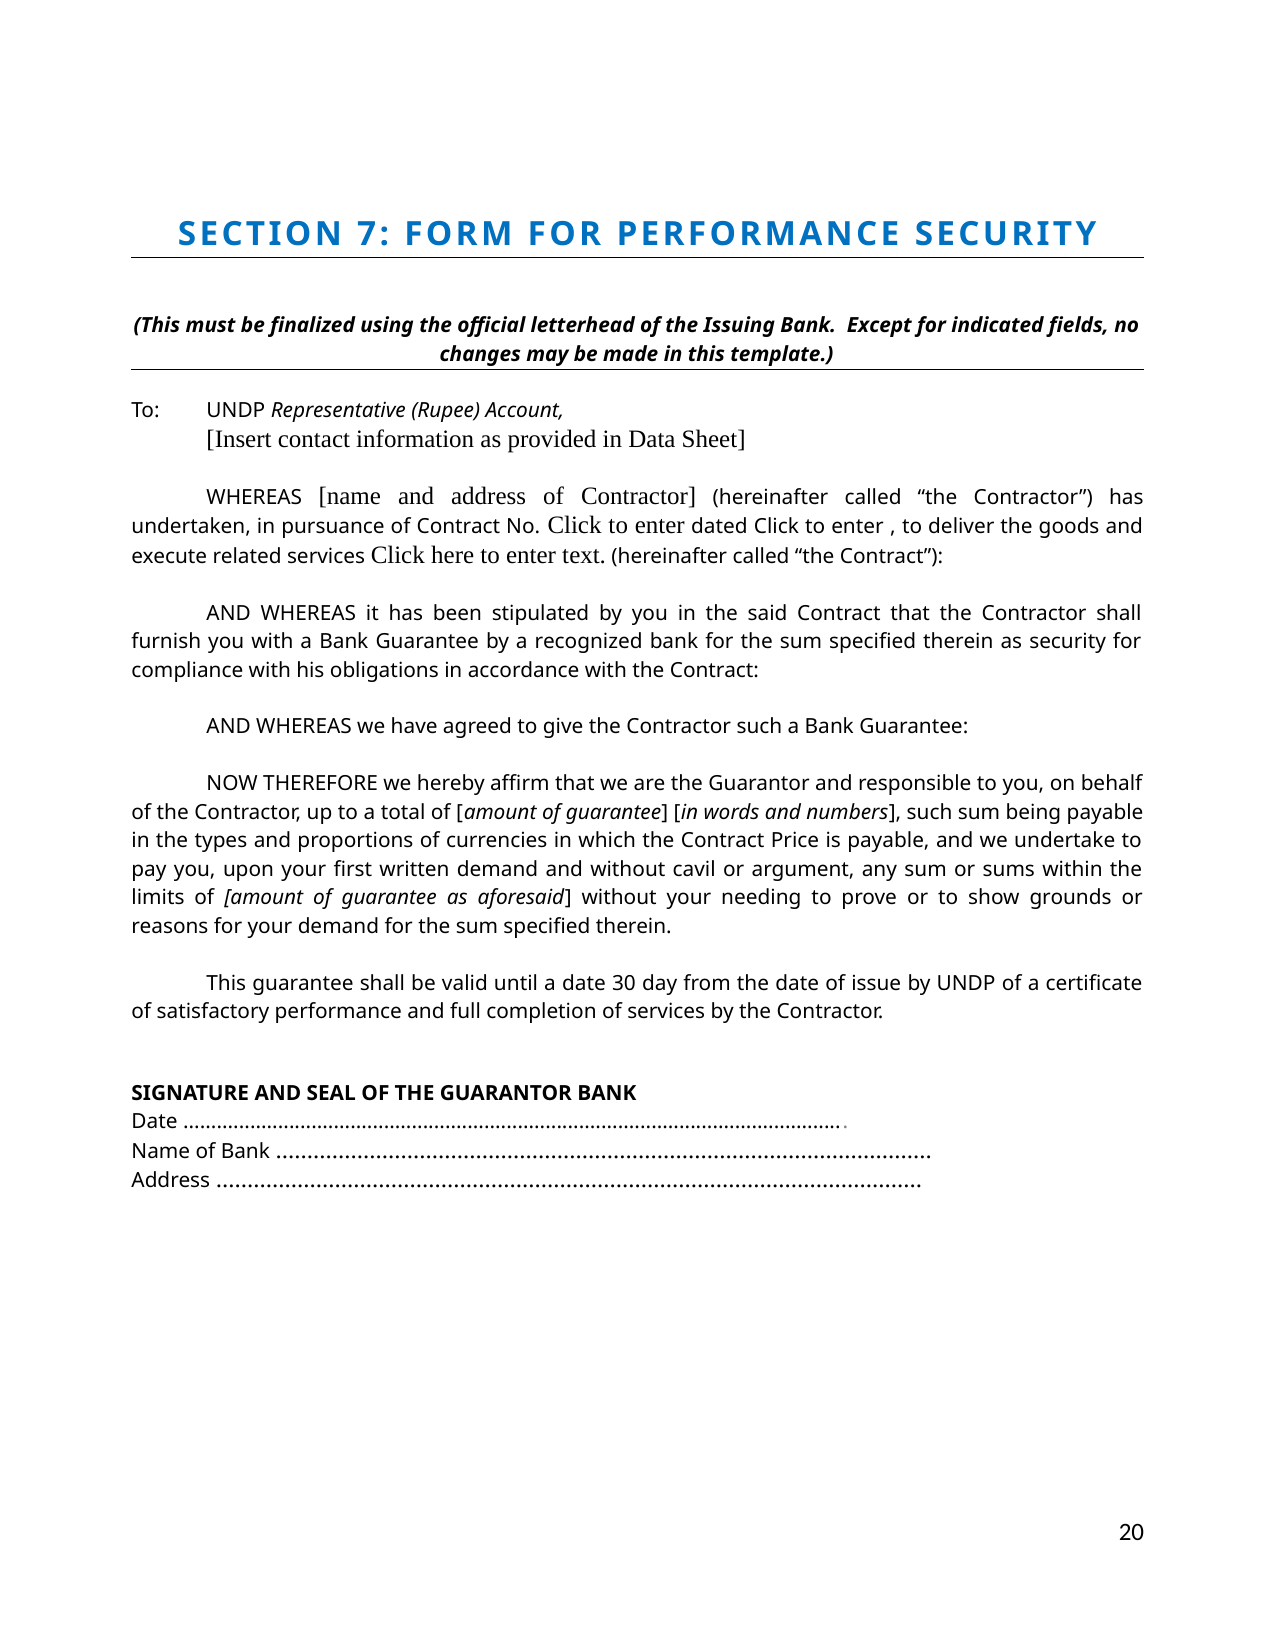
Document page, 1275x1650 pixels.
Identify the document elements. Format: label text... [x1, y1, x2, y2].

subtitle Section 7: Form for Performance Security [131, 210, 1144, 257]
text This guarantee shall be valid until a date 30 day from the date of issue by UNDP of a certificate of satisfactory performance and full completion of services by the Contractor. [131, 968, 1144, 1024]
subtitle SIGNATURE AND SEAL OF THE GUARANTOR BANK [131, 1078, 1144, 1106]
text To: UNDP Representative (Rupee) Account, [131, 395, 1144, 424]
text WHEREAS (hereinafter called “the Contractor”) has undertaken, in pursuance of Contract No. dated , to deliver the goods and execute related services (hereinafter called “the Contract”): [131, 481, 1144, 569]
text Date [131, 1106, 1144, 1135]
text AND WHEREAS we have agreed to give the Contractor such a Bank Guarantee: [131, 712, 1144, 740]
text AND WHEREAS it has been stipulated by you in the said Contract that the Contractor shall furnish you with a Bank Guarantee by a recognized bank for the sum specified therein as security for compliance with his obligations in accordance with the Contract: [131, 598, 1144, 683]
subtitle (This must be finalized using the official letterhead of the Issuing Bank. Except for indicated fields, no changes may be made in this template.) [131, 310, 1144, 369]
text Address [131, 1164, 1144, 1194]
text NOW THEREFORE we hereby affirm that we are the Guarantor and responsible to you, on behalf of the Contractor, up to a total of [amount of guarantee] [in words and numbers], such sum being payable in the types and proportions of currencies in which the Contract Price is payable, and we undertake to pay you, upon your first written demand and without cavil or argument, any sum or sums within the limits of [amount of guarantee as aforesaid] without your needing to prove or to show grounds or reasons for your demand for the sum specified therein. [131, 768, 1144, 939]
text Name of Bank [131, 1135, 1144, 1164]
